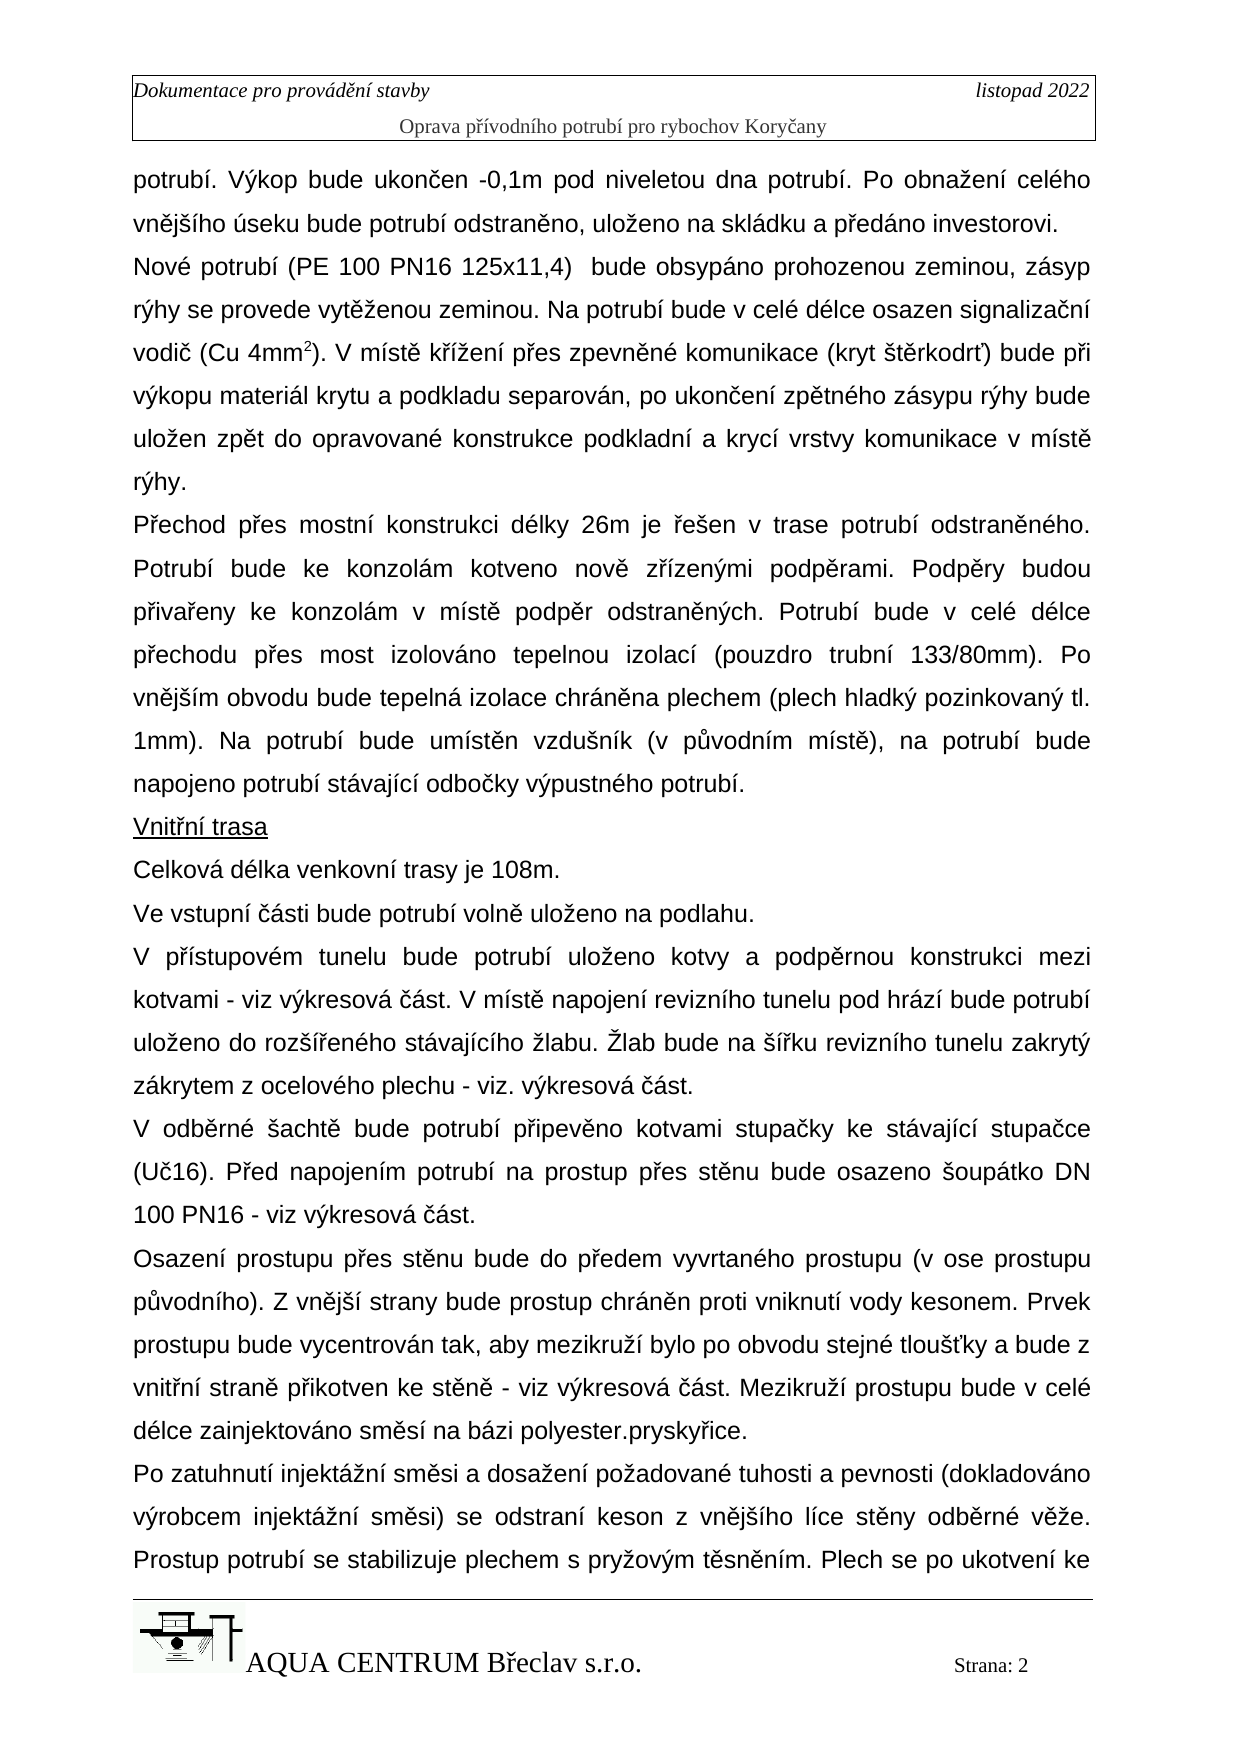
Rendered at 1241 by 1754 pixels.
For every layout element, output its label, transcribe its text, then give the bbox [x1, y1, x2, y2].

text Osazení prostupu přes stěnu bude do předem vyvrtaného prostupu (v ose prostupu původního). Z vnější strany bude prostup chráněn proti vniknutí vody kesonem. Prvek prostupu bude vycentrován tak, aby mezikruží bylo po obvodu stejné tloušťky a bude z vnitřní straně přikotven ke stěně - viz výkresová část. Mezikruží prostupu bude v celé délce zainjektováno směsí na bázi polyester.pryskyřice. [133, 1243, 1093, 1445]
text Vnitřní trasa [133, 812, 1093, 841]
picture [132, 1602, 246, 1673]
text Celková délka venkovní trasy je 108m. [133, 855, 1093, 884]
text V přístupovém tunelu bude potrubí uloženo kotvy a podpěrnou konstrukci mezi kotvami - viz výkresová část. V místě napojení revizního tunelu pod hrází bude potrubí uloženo do rozšířeného stávajícího žlabu. Žlab bude na šířku revizního tunelu zakrytý zákrytem z ocelového plechu - viz. výkresová část. [133, 942, 1093, 1100]
text V odběrné šachtě bude potrubí připevěno kotvami stupačky ke stávající stupačce (Uč16). Před napojením potrubí na prostup přes stěnu bude osazeno šoupátko DN 100 PN16 - viz výkresová část. [133, 1114, 1093, 1229]
text Přechod přes mostní konstrukci délky 26m je řešen v trase potrubí odstraněného. Potrubí bude ke konzolám kotveno nově zřízenými podpěrami. Podpěry budou přivařeny ke konzolám v místě podpěr odstraněných. Potrubí bude v celé délce přechodu přes most izolováno tepelnou izolací (pouzdro trubní 133/80mm). Po vnějším obvodu bude tepelná izolace chráněna plechem (plech hladký pozinkovaný tl. 1mm). Na potrubí bude umístěn vzdušník (v původním místě), na potrubí bude napojeno potrubí stávající odbočky výpustného potrubí. [133, 510, 1093, 798]
text Nové potrubí (PE 100 PN16 125x11,4) bude obsypáno prohozenou zeminou, zásyp rýhy se provede vytěženou zeminou. Na potrubí bude v celé délce osazen signalizační vodič (Cu 4mm2). V místě křížení přes zpevněné komunikace (kryt štěrkodrť) bude při výkopu materiál krytu a podkladu separován, po ukončení zpětného zásypu rýhy bude uložen zpět do opravované konstrukce podkladní a krycí vrstvy komunikace v místě rýhy. [133, 252, 1093, 496]
text Ve vstupní části bude potrubí volně uloženo na podlahu. [133, 898, 1093, 927]
